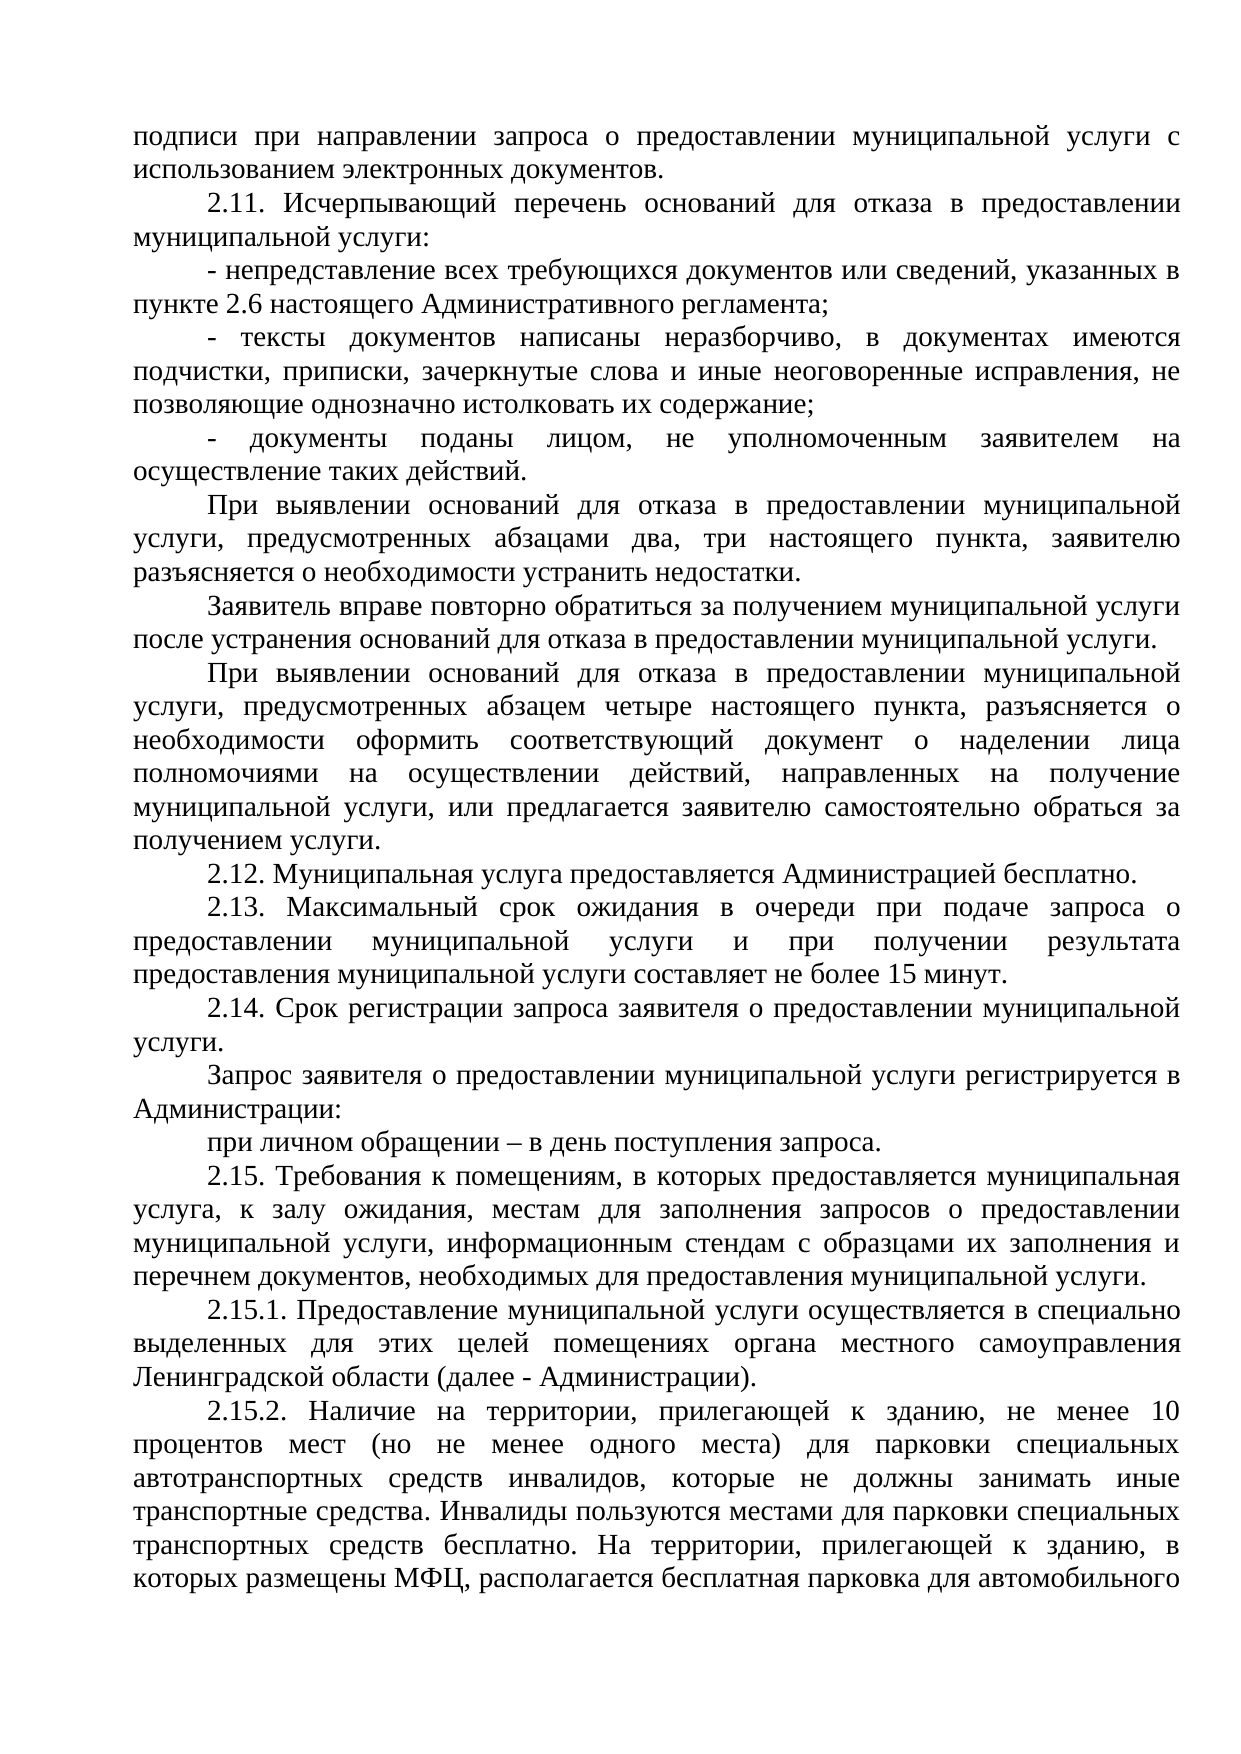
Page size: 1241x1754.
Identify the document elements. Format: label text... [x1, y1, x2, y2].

text при личном обращении – в день поступления запроса. [133, 1124, 1181, 1158]
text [133, 118, 1181, 185]
text 2.13. Максимальный срок ожидания в очереди при подаче запроса о предоставлении муниципальной услуги и при получении результата предоставления муниципальной услуги составляет не более 15 минут. [133, 889, 1181, 990]
text 2.14. Срок регистрации запроса заявителя о предоставлении муниципальной услуги. [133, 990, 1181, 1057]
text 2.15. Требования к помещениям, в которых предоставляется муниципальная услуга, к залу ожидания, местам для заполнения запросов о предоставлении муниципальной услуги, информационным стендам с образцами их заполнения и перечнем документов, необходимых для предоставления муниципальной услуги. [133, 1158, 1181, 1292]
text 2.11. Исчерпывающий перечень оснований для отказа в предоставлении муниципальной услуги: [133, 185, 1181, 252]
text При выявлении оснований для отказа в предоставлении муниципальной услуги, предусмотренных абзацем четыре настоящего пункта, разъясняется о необходимости оформить соответствующий документ о наделении лица полномочиями на осуществлении действий, направленных на получение муниципальной услуги, или предлагается заявителю самостоятельно обраться за получением услуги. [133, 655, 1181, 856]
text 2.15.1. Предоставление муниципальной услуги осуществляется в специально выделенных для этих целей помещениях органа местного самоуправления Ленинградской области (далее - Администрации). [133, 1292, 1181, 1393]
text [133, 1393, 1181, 1594]
text - тексты документов написаны неразборчиво, в документах имеются подчистки, приписки, зачеркнутые слова и иные неоговоренные исправления, не позволяющие однозначно истолковать их содержание; [133, 319, 1181, 420]
text - документы поданы лицом, не уполномоченным заявителем на осуществление таких действий. [133, 420, 1181, 487]
text При выявлении оснований для отказа в предоставлении муниципальной услуги, предусмотренных абзацами два, три настоящего пункта, заявителю разъясняется о необходимости устранить недостатки. [133, 487, 1181, 588]
text - непредставление всех требующихся документов или сведений, указанных в пункте 2.6 настоящего Административного регламента; [133, 252, 1181, 319]
text Заявитель вправе повторно обратиться за получением муниципальной услуги после устранения оснований для отказа в предоставлении муниципальной услуги. [133, 588, 1181, 655]
text 2.12. Муниципальная услуга предоставляется Администрацией бесплатно. [133, 856, 1181, 889]
text Запрос заявителя о предоставлении муниципальной услуги регистрируется в Администрации: [133, 1057, 1181, 1124]
